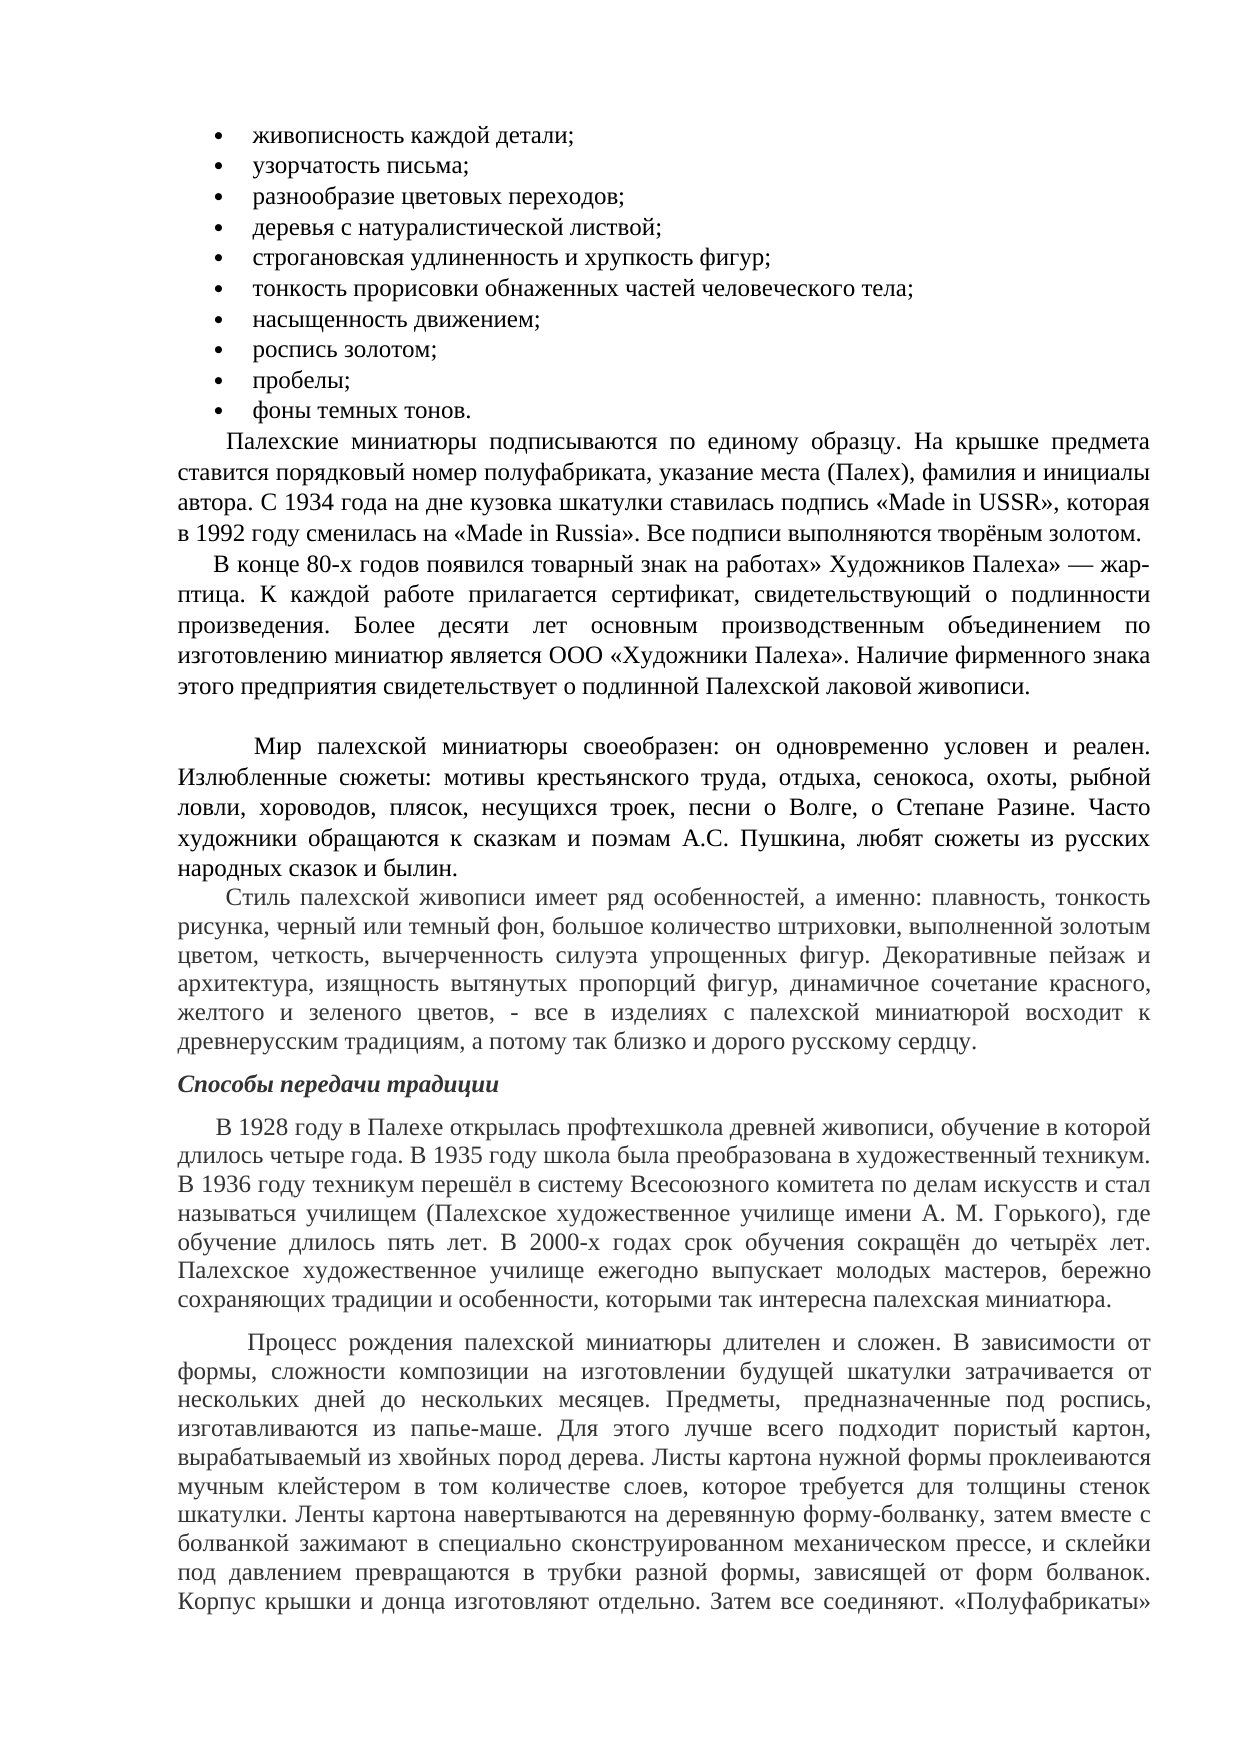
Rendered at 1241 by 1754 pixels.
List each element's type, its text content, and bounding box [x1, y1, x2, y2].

list живописность каждой детали; [215, 118, 1152, 149]
text Палехские миниатюры подписываются по единому образцу. На крышке предмета ставится порядковый номер полуфабриката, указание места (Палех), фамилия и инициалы автора. С 1934 года на дне кузовка шкатулки ставилась подпись «Made in USSR», которая в 1992 году сменилась на «Made in Russia». Все подписи выполняются творёным золотом. [177, 424, 1152, 547]
list пробелы; [215, 363, 1152, 394]
list насыщенность движением; [215, 302, 1152, 332]
list роспись золотом; [215, 332, 1152, 363]
text Способы передачи традиции [177, 1069, 1152, 1098]
list строгановская удлиненность и хрупкость фигур; [215, 241, 1152, 271]
text Мир палехской миниатюры своеобразен: он одновременно условен и реален. Излюбленные сюжеты: мотивы крестьянского труда, отдыха, сенокоса, охоты, рыбной ловли, хороводов, плясок, несущихся троек, песни о Волге, о Степане Разине. Часто художники обращаются к сказкам и поэмам А.С. Пушкина, любят сюжеты из русских народных сказок и былин. [177, 729, 1152, 882]
text Стиль палехской живописи имеет ряд особенностей, а именно: плавность, тонкость рисунка, черный или темный фон, большое количество штриховки, выполненной золотым цветом, четкость, вычерченность силуэта упрощенных фигур. Декоративные пейзаж и архитектура, изящность вытянутых пропорций фигур, динамичное сочетание красного, желтого и зеленого цветов, - все в изделиях с палехской миниатюрой восходит к древнерусским традициям, а потому так близко и дорого русскому сердцу. [177, 882, 1152, 1055]
list деревья с натуралистической листвой; [215, 210, 1152, 241]
text В конце 80-х годов появился товарный знак на работах» Художников Палеха» — жар-птица. К каждой работе прилагается сертификат, свидетельствующий о подлинности произведения. Более десяти лет основным производственным объединением по изготовлению миниатюр является ООО «Художники Палеха». Наличие фирменного знака этого предприятия свидетельствует о подлинной Палехской лаковой живописи. [177, 547, 1152, 700]
text В 1928 году в Палехе открылась профтехшкола древней живописи, обучение в которой длилось четыре года. В 1935 году школа была преобразована в художественный техникум. В 1936 году техникум перешёл в систему Всесоюзного комитета по делам искусств и стал называться училищем (Палехское художественное училище имени А. М. Горького), где обучение длилось пять лет. В 2000-х годах срок обучения сокращён до четырёх лет. Палехское художественное училище ежегодно выпускает молодых мастеров, бережно сохраняющих традиции и особенности, которыми так интересна палехская миниатюра. [177, 1112, 1152, 1313]
list разнообразие цветовых переходов; [215, 179, 1152, 210]
list фоны темных тонов. [215, 394, 1152, 424]
list тонкость прорисовки обнаженных частей человеческого тела; [215, 271, 1152, 302]
list узорчатость письма; [215, 149, 1152, 179]
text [177, 1327, 1152, 1614]
